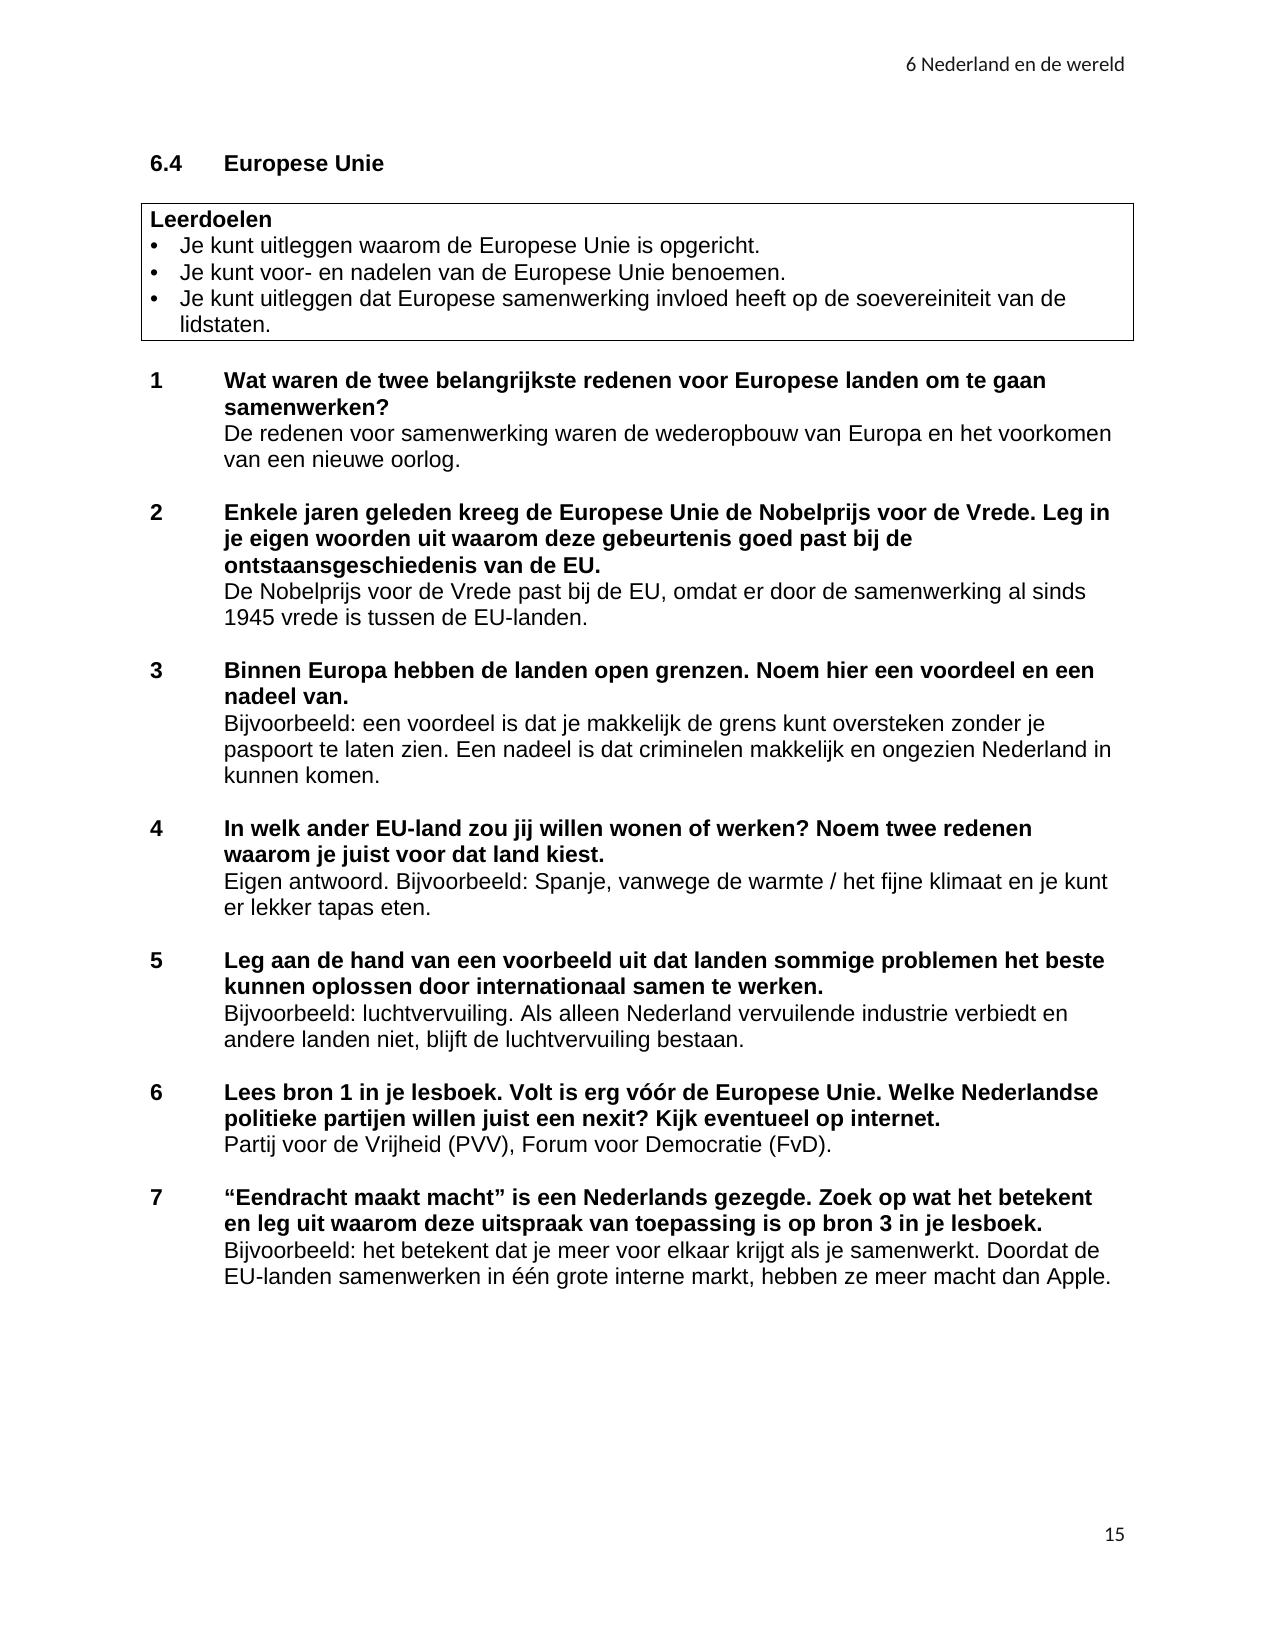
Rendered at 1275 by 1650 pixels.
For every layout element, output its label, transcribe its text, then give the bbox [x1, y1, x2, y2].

text Partij voor de Vrijheid (PVV), Forum voor Democratie (FvD). [224, 1131, 1125, 1158]
text 3 Binnen Europa hebben de landen open grenzen. Noem hier een voordeel en een nadeel van. [150, 657, 1125, 710]
text • Je kunt uitleggen dat Europese samenwerking invloed heeft op de soevereiniteit van de lidstaten. [142, 282, 1133, 340]
text 1 Wat waren de twee belangrijkste redenen voor Europese landen om te gaan samenwerken? [150, 367, 1125, 420]
text 5 Leg aan de hand van een voorbeeld uit dat landen sommige problemen het beste kunnen oplossen door internationaal samen te werken. [150, 947, 1125, 999]
text 7 “Eendracht maakt macht” is een Nederlands gezegde. Zoek op wat het betekent en leg uit waarom deze uitspraak van toepassing is op bron 3 in je lesboek. [150, 1184, 1125, 1237]
text 6 Lees bron 1 in je lesboek. Volt is erg vóór de Europese Unie. Welke Nederlandse politieke partijen willen juist een nexit? Kijk eventueel op internet. [150, 1079, 1125, 1131]
text • Je kunt voor- en nadelen van de Europese Unie benoemen. [150, 258, 1125, 282]
text De redenen voor samenwerking waren de wederopbouw van Europa en het voorkomen van een nieuwe oorlog. [224, 420, 1125, 472]
text 6.4 Europese Unie [150, 150, 1125, 176]
text Leerdoelen [142, 204, 1133, 232]
text • Je kunt uitleggen waarom de Europese Unie is opgericht. [150, 232, 1125, 258]
text Bijvoorbeeld: een voordeel is dat je makkelijk de grens kunt oversteken zonder je paspoort te laten zien. Een nadeel is dat criminelen makkelijk en ongezien Nederland in kunnen komen. [224, 710, 1125, 789]
text 4 In welk ander EU-land zou jij willen wonen of werken? Noem twee redenen waarom je juist voor dat land kiest. [150, 815, 1125, 868]
text De Nobelprijs voor de Vrede past bij de EU, omdat er door de samenwerking al sinds 1945 vrede is tussen de EU-landen. [224, 578, 1125, 631]
text 2 Enkele jaren geleden kreeg de Europese Unie de Nobelprijs voor de Vrede. Leg in je eigen woorden uit waarom deze gebeurtenis goed past bij de ontstaansgeschiedenis van de EU. [150, 499, 1125, 578]
text Bijvoorbeeld: luchtvervuiling. Als alleen Nederland vervuilende industrie verbiedt en andere landen niet, blijft de luchtvervuiling bestaan. [224, 999, 1125, 1052]
text Bijvoorbeeld: het betekent dat je meer voor elkaar krijgt als je samenwerkt. Doordat de EU-landen samenwerken in één grote interne markt, hebben ze meer macht dan Apple. [224, 1237, 1125, 1289]
text Eigen antwoord. Bijvoorbeeld: Spanje, vanwege de warmte / het fijne klimaat en je kunt er lekker tapas eten. [224, 868, 1125, 921]
